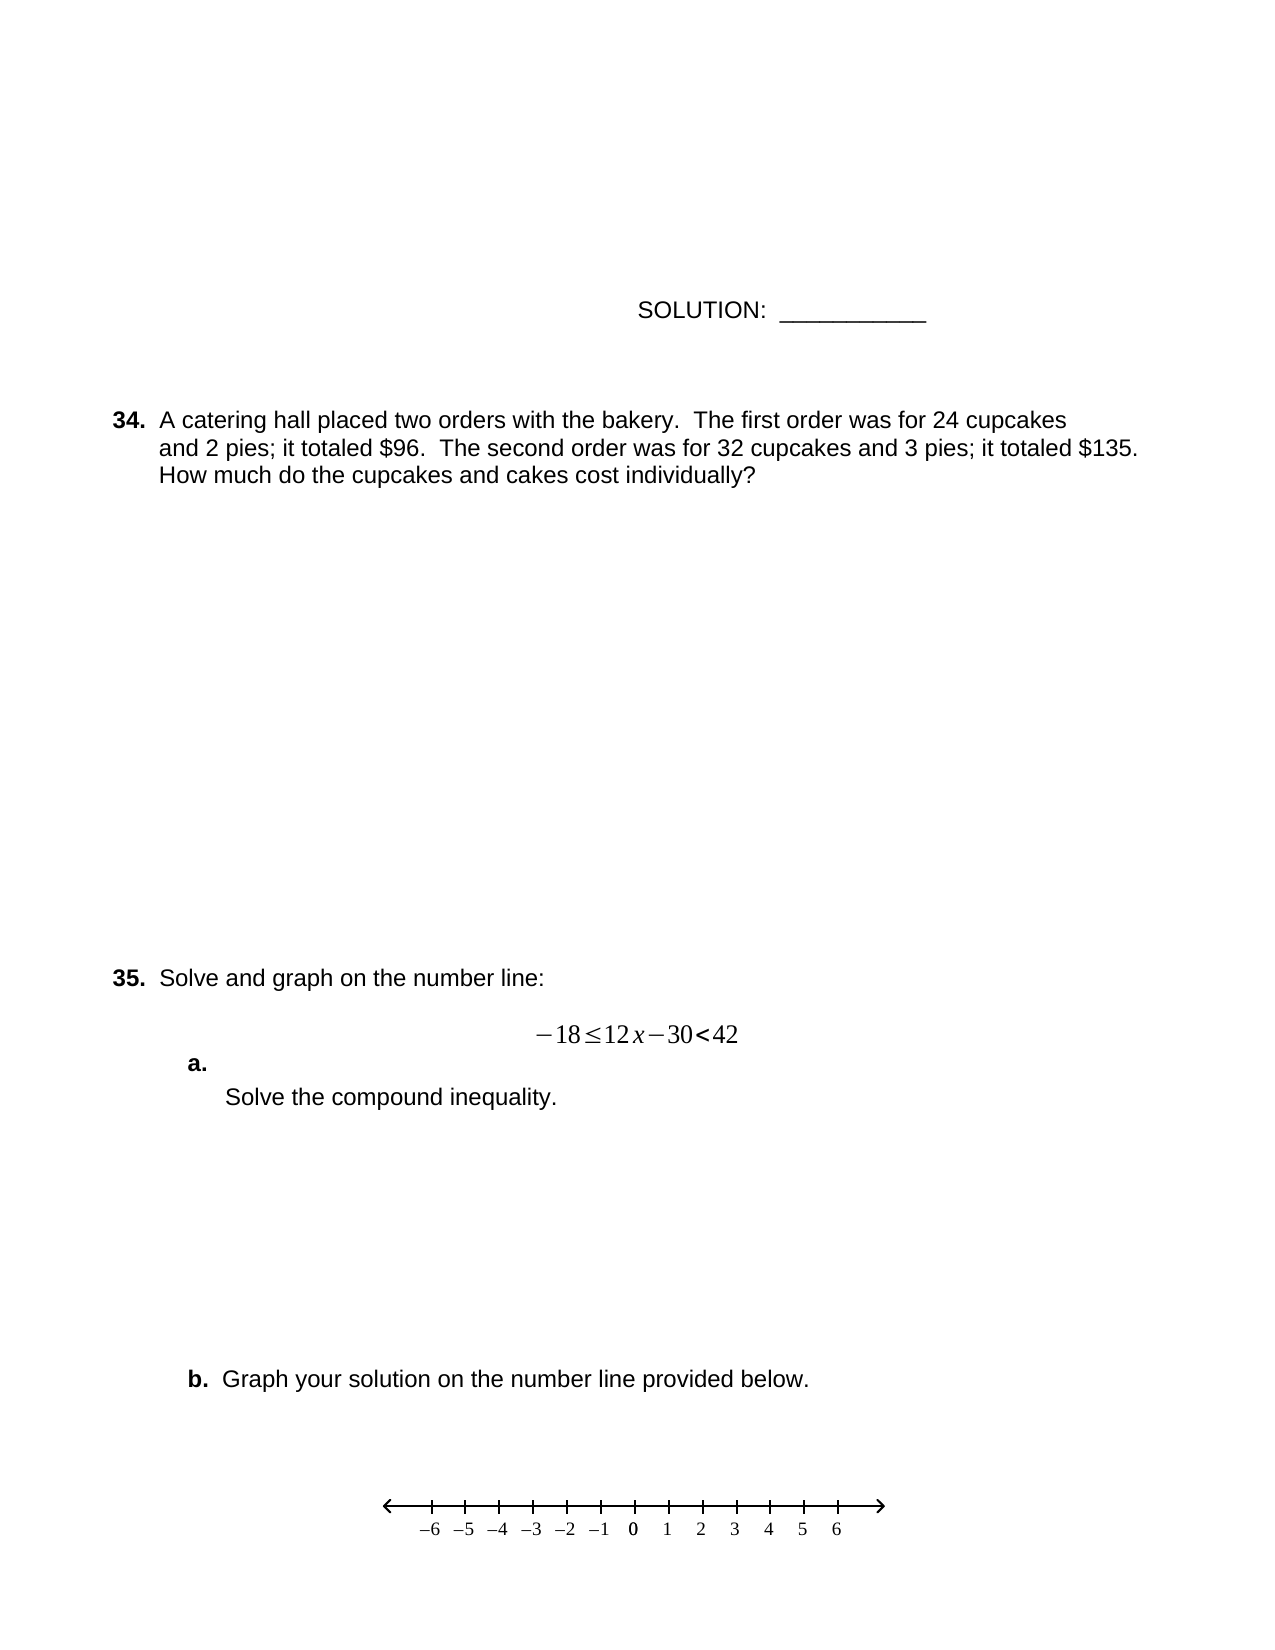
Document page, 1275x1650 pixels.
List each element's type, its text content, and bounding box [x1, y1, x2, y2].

text b. Graph your solution on the number line provided below. [112, 1331, 1162, 1393]
text 34. A catering hall placed two orders with the bakery. The first order was for 24 cupcakes [112, 406, 1162, 434]
text How much do the cupcakes and cakes cost individually? [112, 461, 1162, 489]
text 35. Solve and graph on the number line: [112, 931, 1162, 992]
text and 2 pies; it totaled $96. The second order was for 32 cupcakes and 3 pies; it totaled $135. [112, 434, 1162, 461]
text SOLUTION: ___________ [562, 296, 1162, 323]
list Solve the compound inequality. [187, 1049, 1162, 1111]
